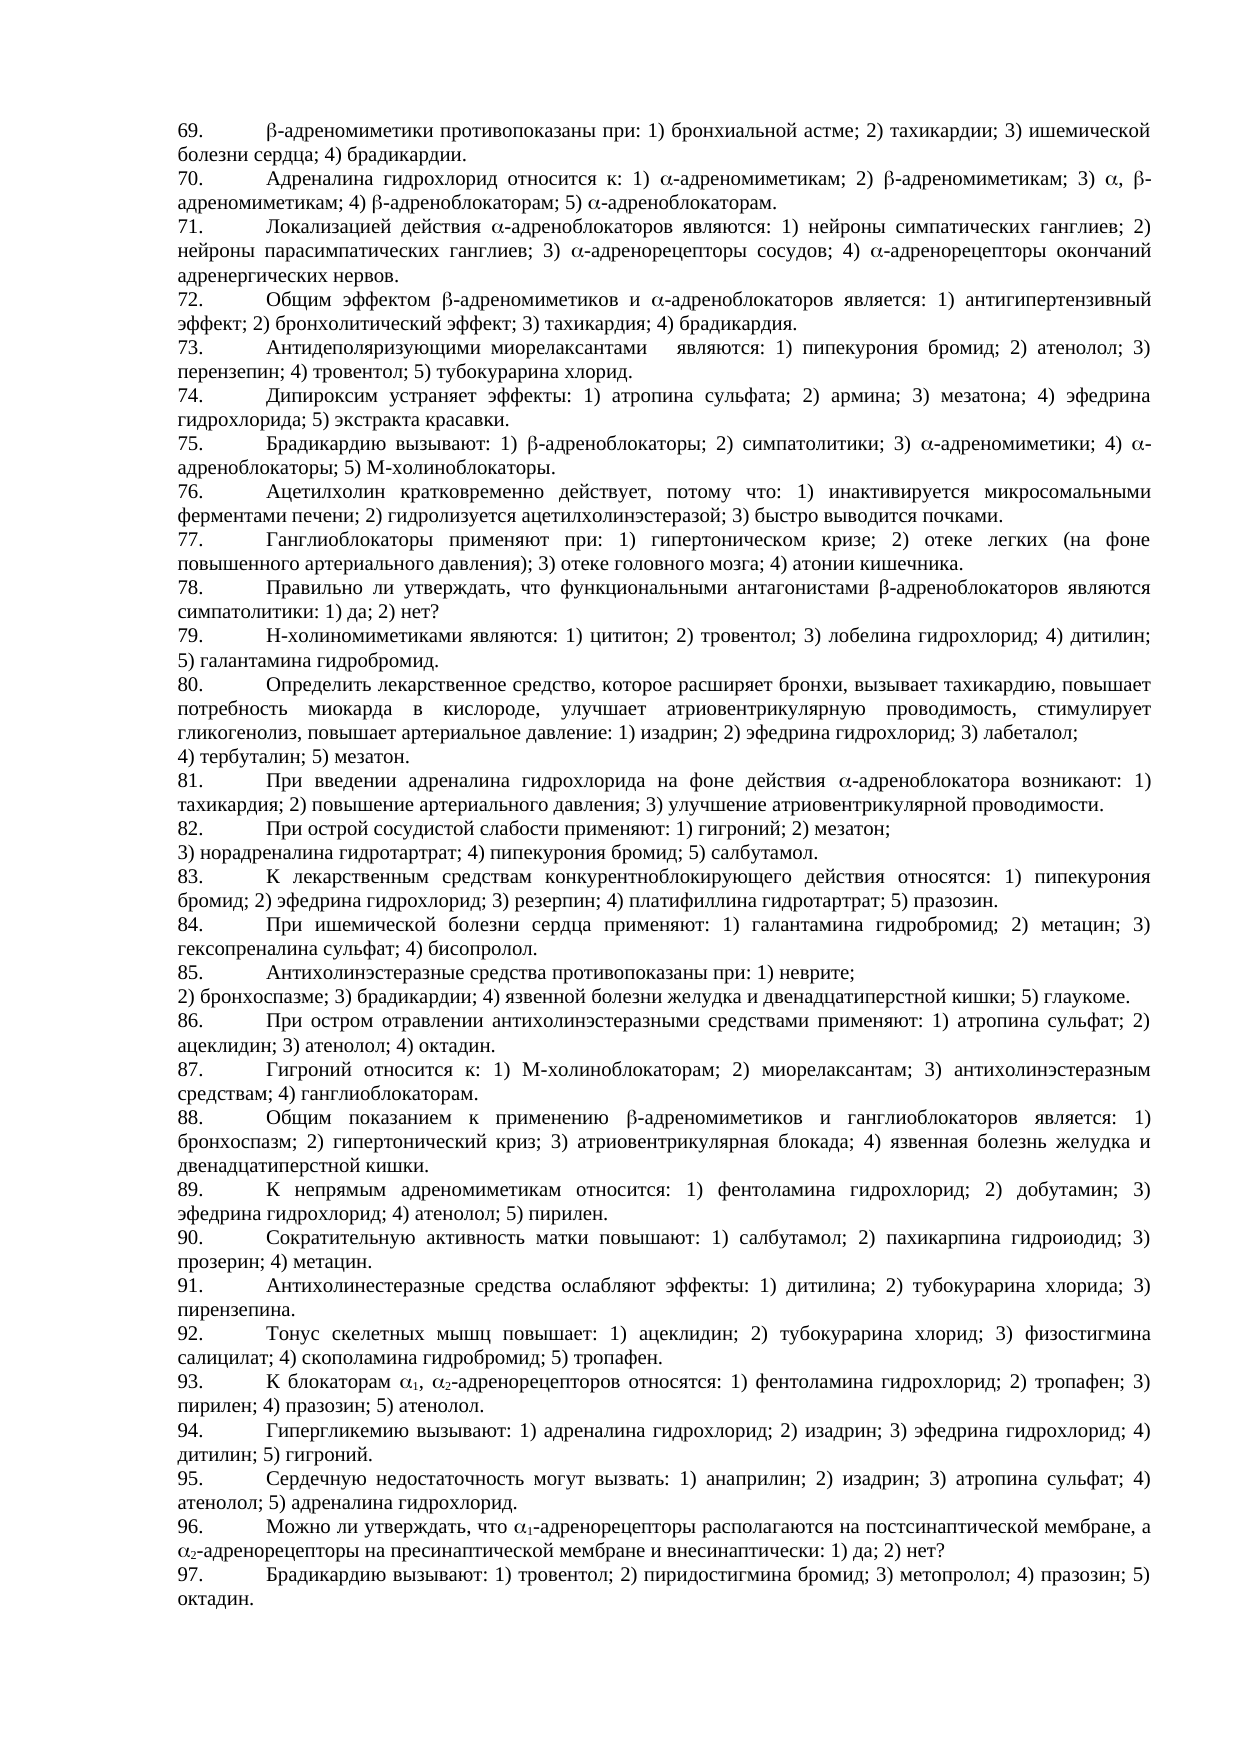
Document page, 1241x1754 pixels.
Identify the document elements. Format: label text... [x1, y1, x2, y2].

list Гипергликемию вызывают: 1) адреналина гидрохлорид; 2) изадрин; 3) эфедрина гидрохлорид; 4) дитилин; 5) гигроний. [177, 1417, 1152, 1466]
list При введении адреналина гидрохлорида на фоне действия -адреноблокатора возникают: 1) тахикардия; 2) повышение артериального давления; 3) улучшение атриовентрикулярной проводимости. [177, 768, 1152, 816]
list Гигроний относится к: 1) М-холиноблокаторам; 2) миорелаксантам; 3) антихолинэстеразным средствам; 4) ганглиоблокаторам. [177, 1057, 1152, 1105]
list Н-холиномиметиками являются: 1) цититон; 2) тровентол; 3) лобелина гидрохлорид; 4) дитилин; 5) галантамина гидробромид. [177, 623, 1152, 672]
list При остром отравлении антихолинэстеразными средствами применяют: 1) атропина сульфат; 2) ацеклидин; 3) атенолол; 4) октадин. [177, 1008, 1152, 1057]
list Правильно ли утверждать, что функциональными антагонистами β-адреноблокаторов являются симпатолитики: 1) да; 2) нет? [177, 575, 1152, 623]
list Брадикардию вызывают: 1) тровентол; 2) пиридостигмина бромид; 3) метопролол; 4) празозин; 5) октадин. [177, 1562, 1152, 1610]
list Сократительную активность матки повышают: 1) салбутамол; 2) пахикарпина гидроиодид; 3) прозерин; 4) метацин. [177, 1225, 1152, 1273]
text 3) норадреналина гидротартрат; 4) пипекурония бромид; 5) салбутамол. [177, 840, 1152, 864]
list Тонус скелетных мышц повышает: 1) ацеклидин; 2) тубокурарина хлорид; 3) физостигмина салицилат; 4) скополамина гидробромид; 5) тропафен. [177, 1321, 1152, 1369]
list Дипироксим устраняет эффекты: 1) атропина сульфата; 2) армина; 3) мезатона; 4) эфедрина гидрохлорида; 5) экстракта красавки. [177, 383, 1152, 431]
list Ганглиоблокаторы применяют при: 1) гипертоническом кризе; 2) отеке легких (на фоне повышенного артериального давления); 3) отеке головного мозга; 4) атонии кишечника. [177, 527, 1152, 575]
list Брадикардию вызывают: 1) -адреноблокаторы; 2) симпатолитики; 3) -адреномиметики; 4) -адреноблокаторы; 5) М-холиноблокаторы. [177, 431, 1152, 479]
list -адреномиметики противопоказаны при: 1) бронхиальной астме; 2) тахикардии; 3) ишемической болезни сердца; 4) брадикардии. [177, 118, 1152, 166]
list При ишемической болезни сердца применяют: 1) галантамина гидробромид; 2) метацин; 3) гексопреналина сульфат; 4) бисопролол. [177, 912, 1152, 960]
list К блокаторам 1, 2-адренорецепторов относятся: 1) фентоламина гидрохлорид; 2) тропафен; 3) пирилен; 4) празозин; 5) атенолол. [177, 1369, 1152, 1417]
list Локализацией действия -адреноблокаторов являются: 1) нейроны симпатических ганглиев; 2) нейроны парасимпатических ганглиев; 3) -адренорецепторы сосудов; 4) -адренорецепторы окончаний адренергических нервов. [177, 214, 1152, 287]
list Антихолинэстеразные средства противопоказаны при: 1) неврите; [177, 960, 1152, 984]
list Антихолинестеразные средства ослабляют эффекты: 1) дитилина; 2) тубокурарина хлорида; 3) пирензепина. [177, 1273, 1152, 1321]
text 4) тербуталин; 5) мезатон. [177, 744, 1152, 768]
list Адреналина гидрохлорид относится к: 1) -адреномиметикам; 2) -адреномиметикам; 3) , -адреномиметикам; 4) -адреноблокаторам; 5) -адреноблокаторам. [177, 166, 1152, 214]
list К непрямым адреномиметикам относится: 1) фентоламина гидрохлорид; 2) добутамин; 3) эфедрина гидрохлорид; 4) атенолол; 5) пирилен. [177, 1177, 1152, 1225]
list Сердечную недостаточность могут вызвать: 1) анаприлин; 2) изадрин; 3) атропина сульфат; 4) атенолол; 5) адреналина гидрохлорид. [177, 1466, 1152, 1514]
text 2) бронхоспазме; 3) брадикардии; 4) язвенной болезни желудка и двенадцатиперстной кишки; 5) глаукоме. [177, 984, 1152, 1008]
list К лекарственным средствам конкурентноблокирующего действия относятся: 1) пипекурония бромид; 2) эфедрина гидрохлорид; 3) резерпин; 4) платифиллина гидротартрат; 5) празозин. [177, 864, 1152, 912]
list Определить лекарственное средство, которое расширяет бронхи, вызывает тахикардию, повышает потребность миокарда в кислороде, улучшает атриовентрикулярную проводимость, стимулирует гликогенолиз, повышает артериальное давление: 1) изадрин; 2) эфедрина гидрохлорид; 3) лабеталол; [177, 672, 1152, 744]
list При острой сосудистой слабости применяют: 1) гигроний; 2) мезатон; [177, 816, 1152, 840]
list Ацетилхолин кратковременно действует, потому что: 1) инактивируется микросомальными ферментами печени; 2) гидролизуется ацетилхолинэстеразой; 3) быстро выводится почками. [177, 479, 1152, 527]
list Антидеполяризующими миорелаксантами являются: 1) пипекурония бромид; 2) атенолол; 3) перензепин; 4) тровентол; 5) тубокурарина хлорид. [177, 335, 1152, 383]
list Общим эффектом -адреномиметиков и -адреноблокаторов является: 1) антигипертензивный эффект; 2) бронхолитический эффект; 3) тахикардия; 4) брадикардия. [177, 287, 1152, 335]
list Можно ли утверждать, что 1-адренорецепторы располагаются на постсинаптической мембране, а 2-адренорецепторы на пресинаптической мембране и внесинаптически: 1) да; 2) нет? [177, 1514, 1152, 1562]
list Общим показанием к применению -адреномиметиков и ганглиоблокаторов является: 1) бронхоспазм; 2) гипертонический криз; 3) атриовентрикулярная блокада; 4) язвенная болезнь желудка и двенадцатиперстной кишки. [177, 1105, 1152, 1177]
